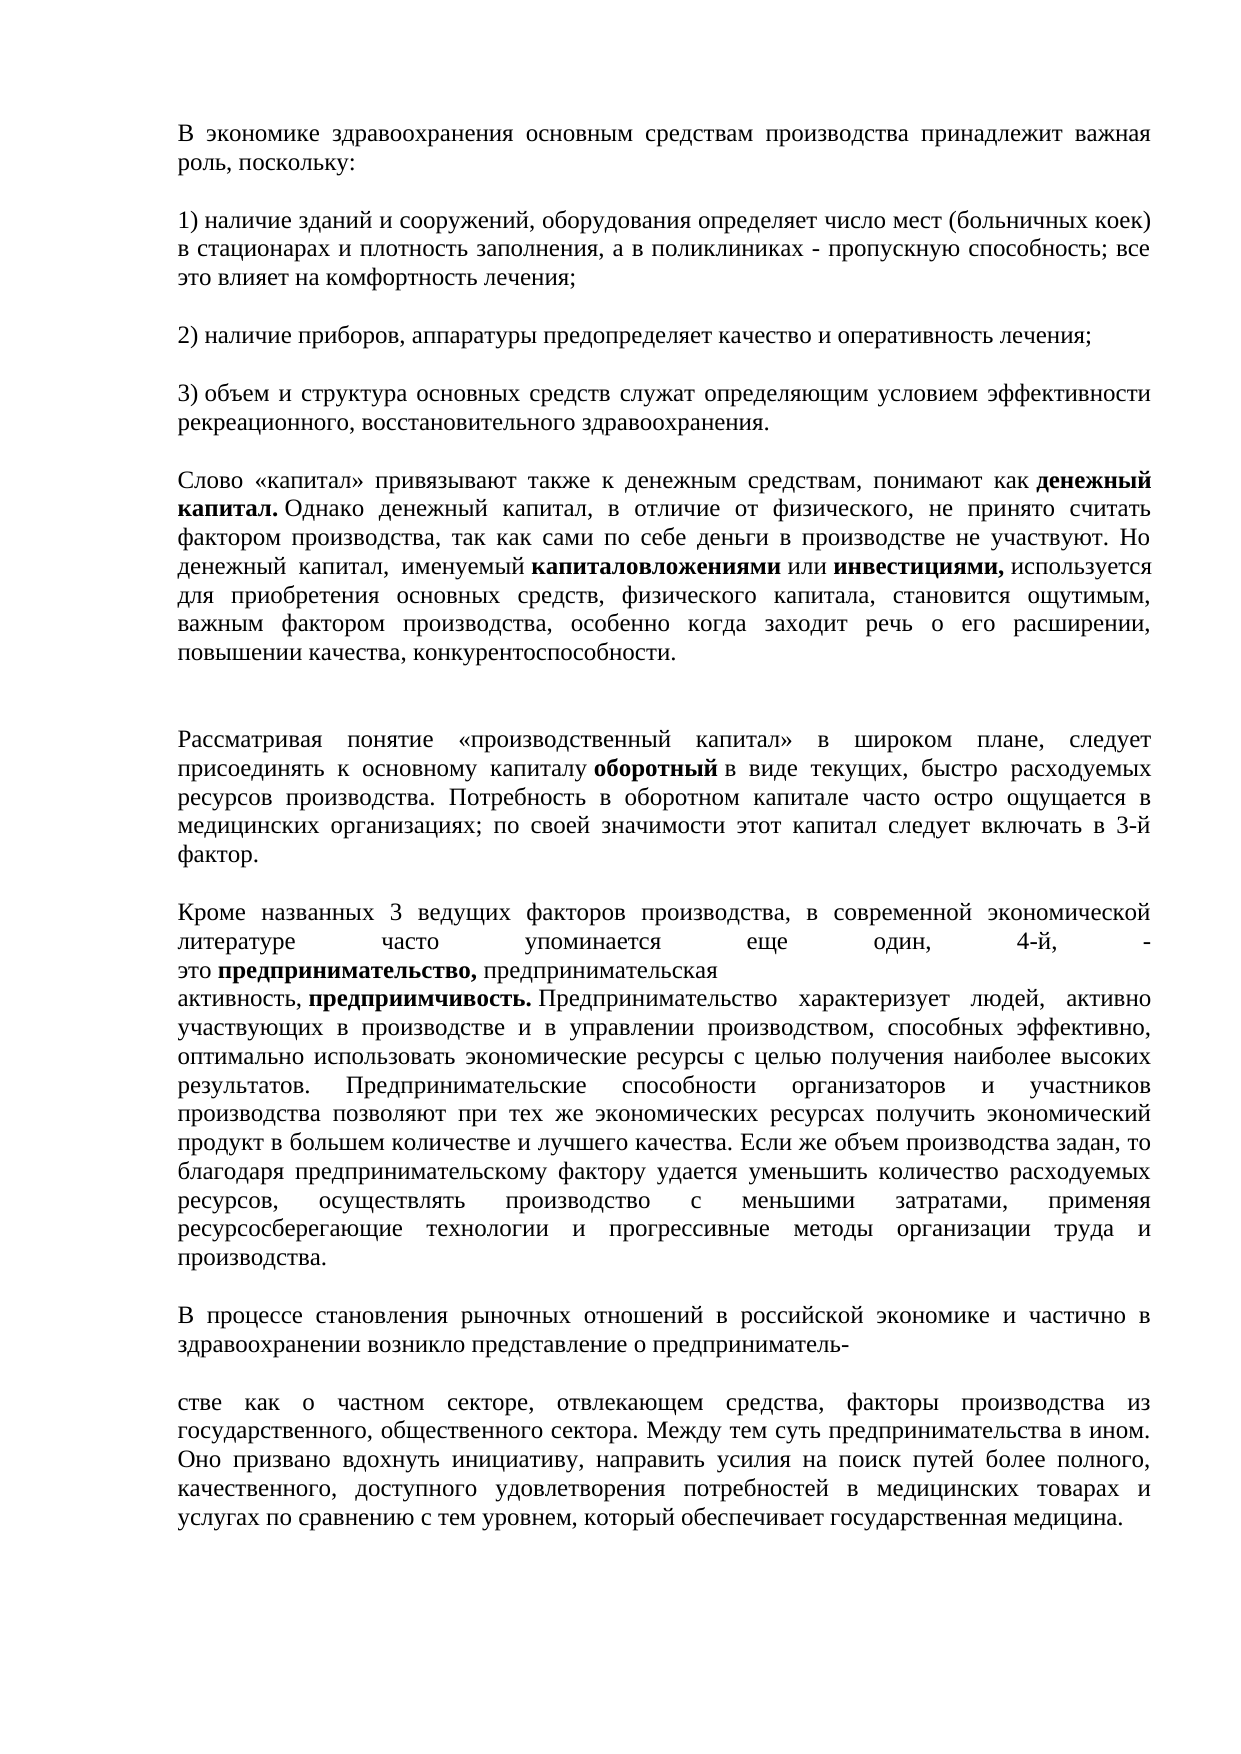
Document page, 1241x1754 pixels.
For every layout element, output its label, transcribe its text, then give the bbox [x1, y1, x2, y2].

text Слово «капитал» привязывают также к денежным средствам, понимают как денежный капитал. Однако денежный капитал, в отличие от физического, не принято считать фактором производства, так как сами по себе деньги в производстве не участвуют. Но денежный капитал, именуемый капиталовложениями или инвестициями, используется для приобретения основных средств, физического капитала, становится ощутимым, важным фактором производства, особенно когда заходит речь о его расширении, повышении качества, конкурентоспособности. [177, 465, 1152, 666]
text Кроме названных 3 ведущих факторов производства, в современной экономической литературе часто упоминается еще один, 4-й, - это предпринимательство, предпринимательская активность, предприимчивость. Предпринимательство характеризует людей, активно участвующих в производстве и в управлении производством, способных эффективно, оптимально использовать экономические ресурсы с целью получения наиболее высоких результатов. Предпринимательские способности организаторов и участников производства позволяют при тех же экономических ресурсах получить экономический продукт в большем количестве и лучшего качества. Если же объем производства задан, то благодаря предпринимательскому фактору удается уменьшить количество расходуемых ресурсов, осуществлять производство с меньшими затратами, применяя ресурсосберегающие технологии и прогрессивные методы организации труда и производства. [177, 897, 1152, 1271]
text 2) наличие приборов, аппаратуры предопределяет качество и оперативность лечения; [177, 320, 1152, 349]
text 3) объем и структура основных средств служат определяющим условием эффективности рекреационного, восстановительного здравоохранения. [177, 378, 1152, 436]
text 1) наличие зданий и сооружений, оборудования определяет число мест (больничных коек) в стационарах и плотность заполнения, а в поликлиниках - пропускную способность; все это влияет на комфортность лечения; [177, 205, 1152, 291]
text Рассматривая понятие «производственный капитал» в широком плане, следует присоединять к основному капиталу оборотный в виде текущих, быстро расходуемых ресурсов производства. Потребность в оборотном капитале часто остро ощущается в медицинских организациях; по своей значимости этот капитал следует включать в 3-й фактор. [177, 724, 1152, 868]
text стве как о частном секторе, отвлекающем средства, факторы производства из государственного, общественного сектора. Между тем суть предпринимательства в ином. Оно призвано вдохнуть инициативу, направить усилия на поиск путей более полного, качественного, доступного удовлетворения потребностей в медицинских товарах и услугах по сравнению с тем уровнем, который обеспечивает государственная медицина. [177, 1387, 1152, 1531]
text В процессе становления рыночных отношений в российской экономике и частично в здравоохранении возникло представление о предприниматель- [177, 1300, 1152, 1358]
text В экономике здравоохранения основным средствам производства принадлежит важная роль, поскольку: [177, 118, 1152, 176]
